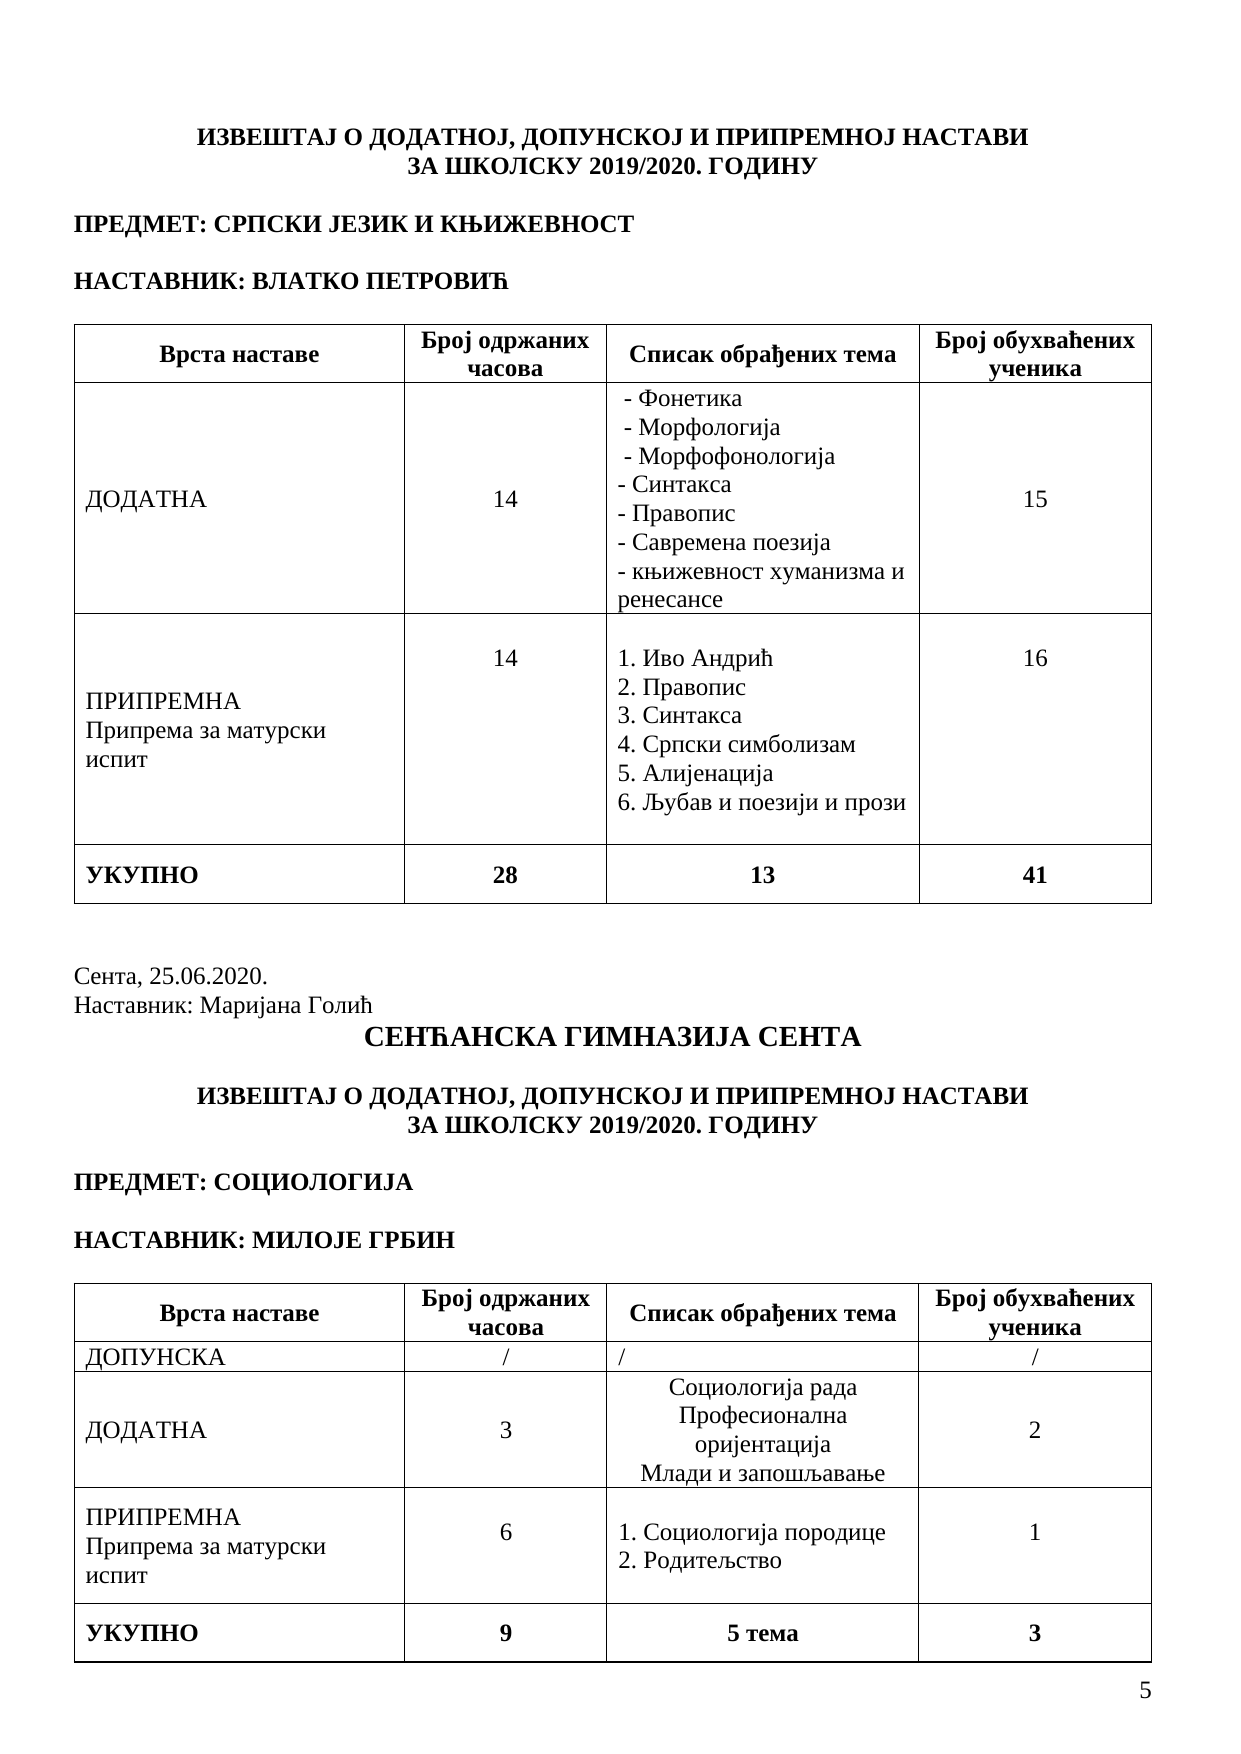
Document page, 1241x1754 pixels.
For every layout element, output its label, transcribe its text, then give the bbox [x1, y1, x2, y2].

text ЗА ШКОЛСКУ 2019/2020. ГОДИНУ [73, 151, 1152, 180]
table_header Број одржаних часова [405, 325, 606, 382]
table_header Списак обрађених тема [607, 1284, 918, 1341]
table_header Врста наставе [75, 325, 404, 382]
table_cell ПРИПРЕМНА Припрема за матурски испит [75, 614, 404, 844]
table_cell УКУПНО [75, 1604, 404, 1661]
table_cell 14 [405, 383, 606, 613]
text НАСТАВНИК: МИЛОЈЕ ГРБИН [73, 1225, 1152, 1254]
text Наставник: Маријана Голић [73, 990, 1152, 1019]
table_cell 1 [919, 1488, 1151, 1603]
table_cell 1. Социологија породице 2. Родитељство [607, 1488, 918, 1603]
table_cell 3 [919, 1604, 1151, 1661]
table_cell 15 [920, 383, 1151, 613]
table_cell ПРИПРЕМНА Припрема за матурски испит [75, 1488, 404, 1603]
table_header Врста наставе [75, 1284, 404, 1341]
table_cell 1. Иво Андрић 2. Правопис 3. Синтакса 4. Српски симболизам 5. Алијенација 6. Љубав и поезији и прози [607, 614, 919, 844]
table_cell 13 [607, 845, 919, 903]
text НАСТАВНИК: ВЛАТКО ПЕТРОВИЋ [73, 266, 1152, 295]
table_cell 28 [405, 845, 606, 903]
table_cell 9 [405, 1604, 606, 1661]
text ПРЕДМЕТ: СОЦИОЛОГИЈА [73, 1167, 1152, 1196]
table_cell УКУПНО [75, 845, 404, 903]
table_cell / [919, 1342, 1151, 1371]
table_cell 5 тема [607, 1604, 918, 1661]
text Сента, 25.06.2020. [73, 961, 1152, 990]
text ПРЕДМЕТ: СРПСКИ ЈЕЗИК И КЊИЖЕВНОСТ [73, 209, 1152, 237]
table_cell Социологија рада Професионална оријентација Млади и запошљавање [607, 1372, 918, 1487]
text СЕНЋАНСКА ГИМНАЗИЈА СЕНТА [73, 1019, 1152, 1052]
table_cell 41 [920, 845, 1151, 903]
table_cell 6 [405, 1488, 606, 1603]
table_cell 2 [919, 1372, 1151, 1487]
text ЗА ШКОЛСКУ 2019/2020. ГОДИНУ [73, 1110, 1152, 1139]
table_header Списак обрађених тема [607, 325, 919, 382]
table_cell ДОДАТНА [75, 383, 404, 613]
table_header Број обухваћених ученика [920, 325, 1151, 382]
table_header Број одржаних часова [405, 1284, 606, 1341]
table_cell / [405, 1342, 606, 1371]
table_header Број обухваћених ученика [919, 1284, 1151, 1341]
table_cell 3 [405, 1372, 606, 1487]
table_cell 16 [920, 614, 1151, 844]
text ИЗВЕШТАЈ О ДОДАТНОЈ, ДОПУНСКОЈ И ПРИПРЕМНОЈ НАСТАВИ [73, 1081, 1152, 1110]
table_cell ДОДАТНА [75, 1372, 404, 1487]
table_cell ДОПУНСКА [75, 1342, 404, 1371]
text ИЗВЕШТАЈ О ДОДАТНОЈ, ДОПУНСКОЈ И ПРИПРЕМНОЈ НАСТАВИ [73, 122, 1152, 151]
table_cell 14 [405, 614, 606, 844]
table_cell / [607, 1342, 918, 1371]
table_cell - Фонетика - Морфологија - Морфофонологија - Синтакса - Правопис - Савремена поезија - књижевност хуманизма и ренесансе [607, 383, 919, 613]
